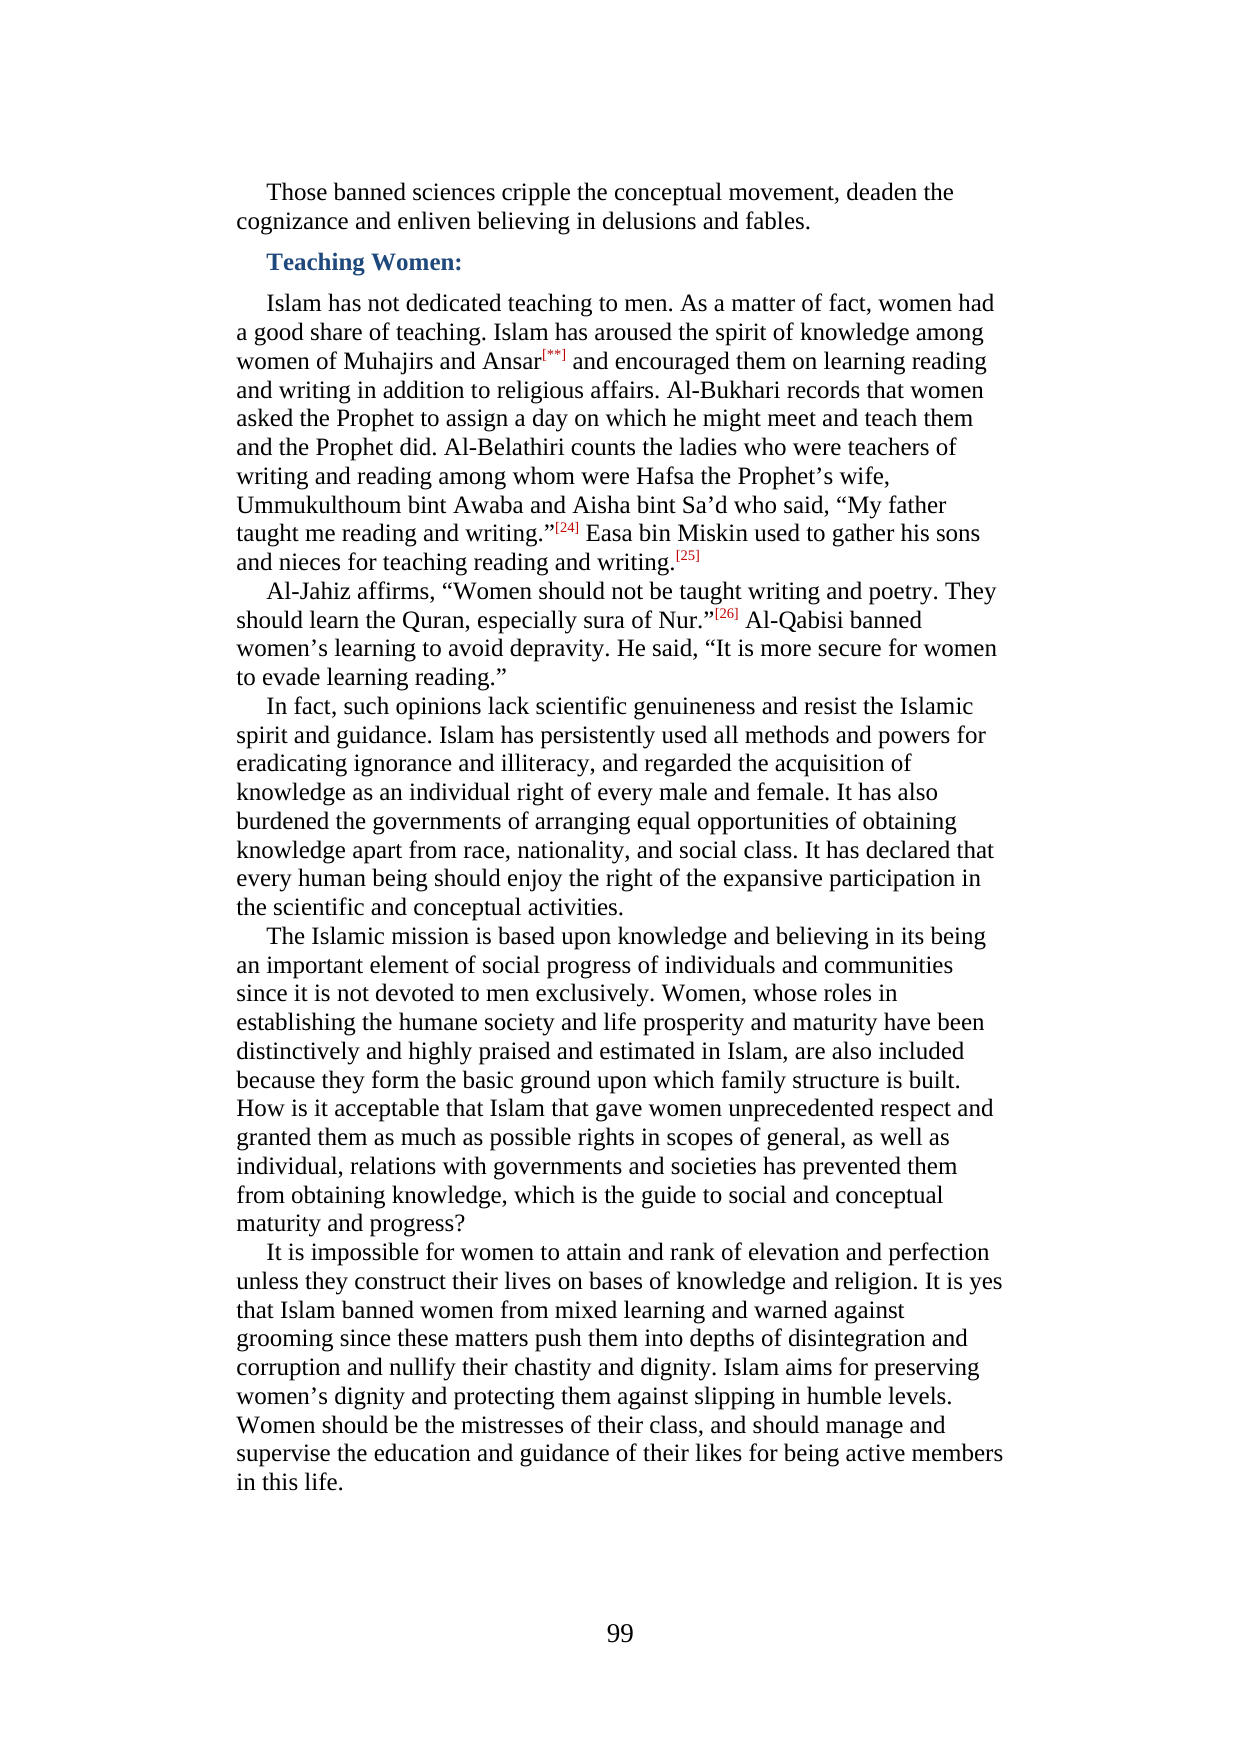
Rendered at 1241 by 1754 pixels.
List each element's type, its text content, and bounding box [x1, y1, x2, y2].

text In fact, such opinions lack scientific genuineness and resist the Islamic spirit and guidance. Islam has persistently used all methods and powers for eradicating ignorance and illiteracy, and regarded the acquisition of knowledge as an individual right of every male and female. It has also burdened the governments of arranging equal opportunities of obtaining knowledge apart from race, nationality, and social class. It has declared that every human being should enjoy the right of the expansive participation in the scientific and conceptual activities. [236, 691, 1004, 921]
subtitle Teaching Women: [236, 247, 1004, 276]
text Islam has not dedicated teaching to men. As a matter of fact, women had a good share of teaching. Islam has aroused the spirit of knowledge among women of Muhajirs and Ansar[**] and encouraged them on learning reading and writing in addition to religious affairs. Al-Bukhari records that women asked the Prophet to assign a day on which he might meet and teach them and the Prophet did. Al-Belathiri counts the ladies who were teachers of writing and reading among whom were Hafsa the Prophet’s wife, Ummukulthoum bint Awaba and Aisha bint Sa’d who said, “My father taught me reading and writing.”[24] Easa bin Miskin used to gather his sons and nieces for teaching reading and writing.[25] [236, 288, 1004, 576]
text The Islamic mission is based upon knowledge and believing in its being an important element of social progress of individuals and communities since it is not devoted to men exclusively. Women, whose roles in establishing the humane society and life prosperity and maturity have been distinctively and highly praised and estimated in Islam, are also included because they form the basic ground upon which family structure is built. How is it acceptable that Islam that gave women unprecedented respect and granted them as much as possible rights in scopes of general, as well as individual, relations with governments and societies has prevented them from obtaining knowledge, which is the guide to social and conceptual maturity and progress? [236, 921, 1004, 1237]
text Al-Jahiz affirms, “Women should not be taught writing and poetry. They should learn the Quran, especially sura of Nur.”[26] Al-Qabisi banned women’s learning to avoid depravity. He said, “It is more secure for women to evade learning reading.” [236, 576, 1004, 691]
text It is impossible for women to attain and rank of elevation and perfection unless they construct their lives on bases of knowledge and religion. It is yes that Islam banned women from mixed learning and warned against grooming since these matters push them into depths of disintegration and corruption and nullify their chastity and dignity. Islam aims for preserving women’s dignity and protecting them against slipping in humble levels. Women should be the mistresses of their class, and should manage and supervise the education and guidance of their likes for being active members in this life. [236, 1237, 1004, 1496]
text Those banned sciences cripple the conceptual movement, deaden the cognizance and enliven believing in delusions and fables. [236, 177, 1004, 235]
